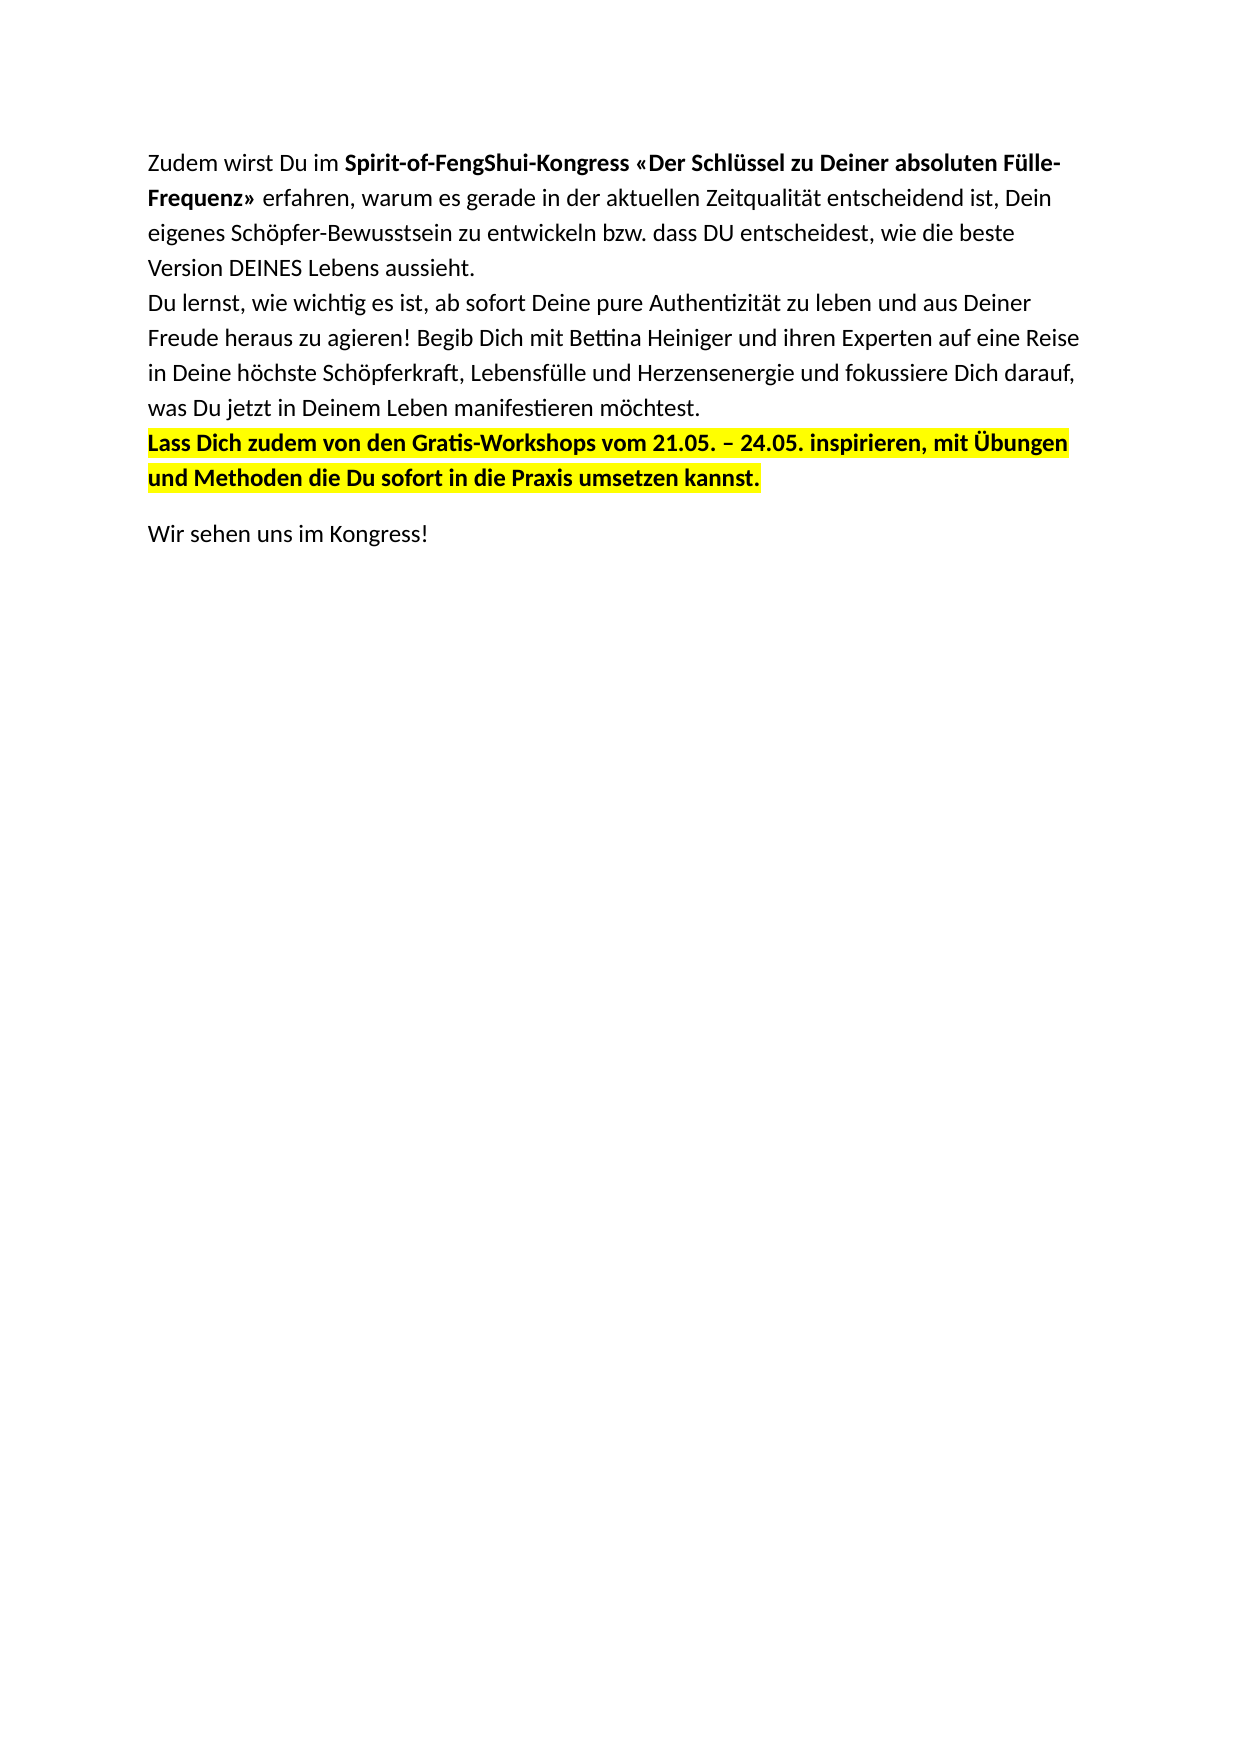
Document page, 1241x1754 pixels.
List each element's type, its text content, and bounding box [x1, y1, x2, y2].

text Wir sehen uns im Kongress! [148, 518, 1093, 549]
text Zudem wirst Du im Spirit-of-FengShui-Kongress «Der Schlüssel zu Deiner absoluten Fülle-Frequenz» erfahren, warum es gerade in der aktuellen Zeitqualität entscheidend ist, Dein eigenes Schöpfer-Bewusstsein zu entwickeln bzw. dass DU entscheidest, wie die beste Version DEINES Lebens aussieht. Du lernst, wie wichtig es ist, ab sofort Deine pure Authentizität zu leben und aus Deiner Freude heraus zu agieren! Begib Dich mit Bettina Heiniger und ihren Experten auf eine Reise in Deine höchste Schöpferkraft, Lebensfülle und Herzensenergie und fokussiere Dich darauf, was Du jetzt in Deinem Leben manifestieren möchtest. Lass Dich zudem von den Gratis-Workshops vom 21.05. – 24.05. inspirieren, mit Übungen und Methoden die Du sofort in die Praxis umsetzen kannst. [148, 148, 1093, 493]
